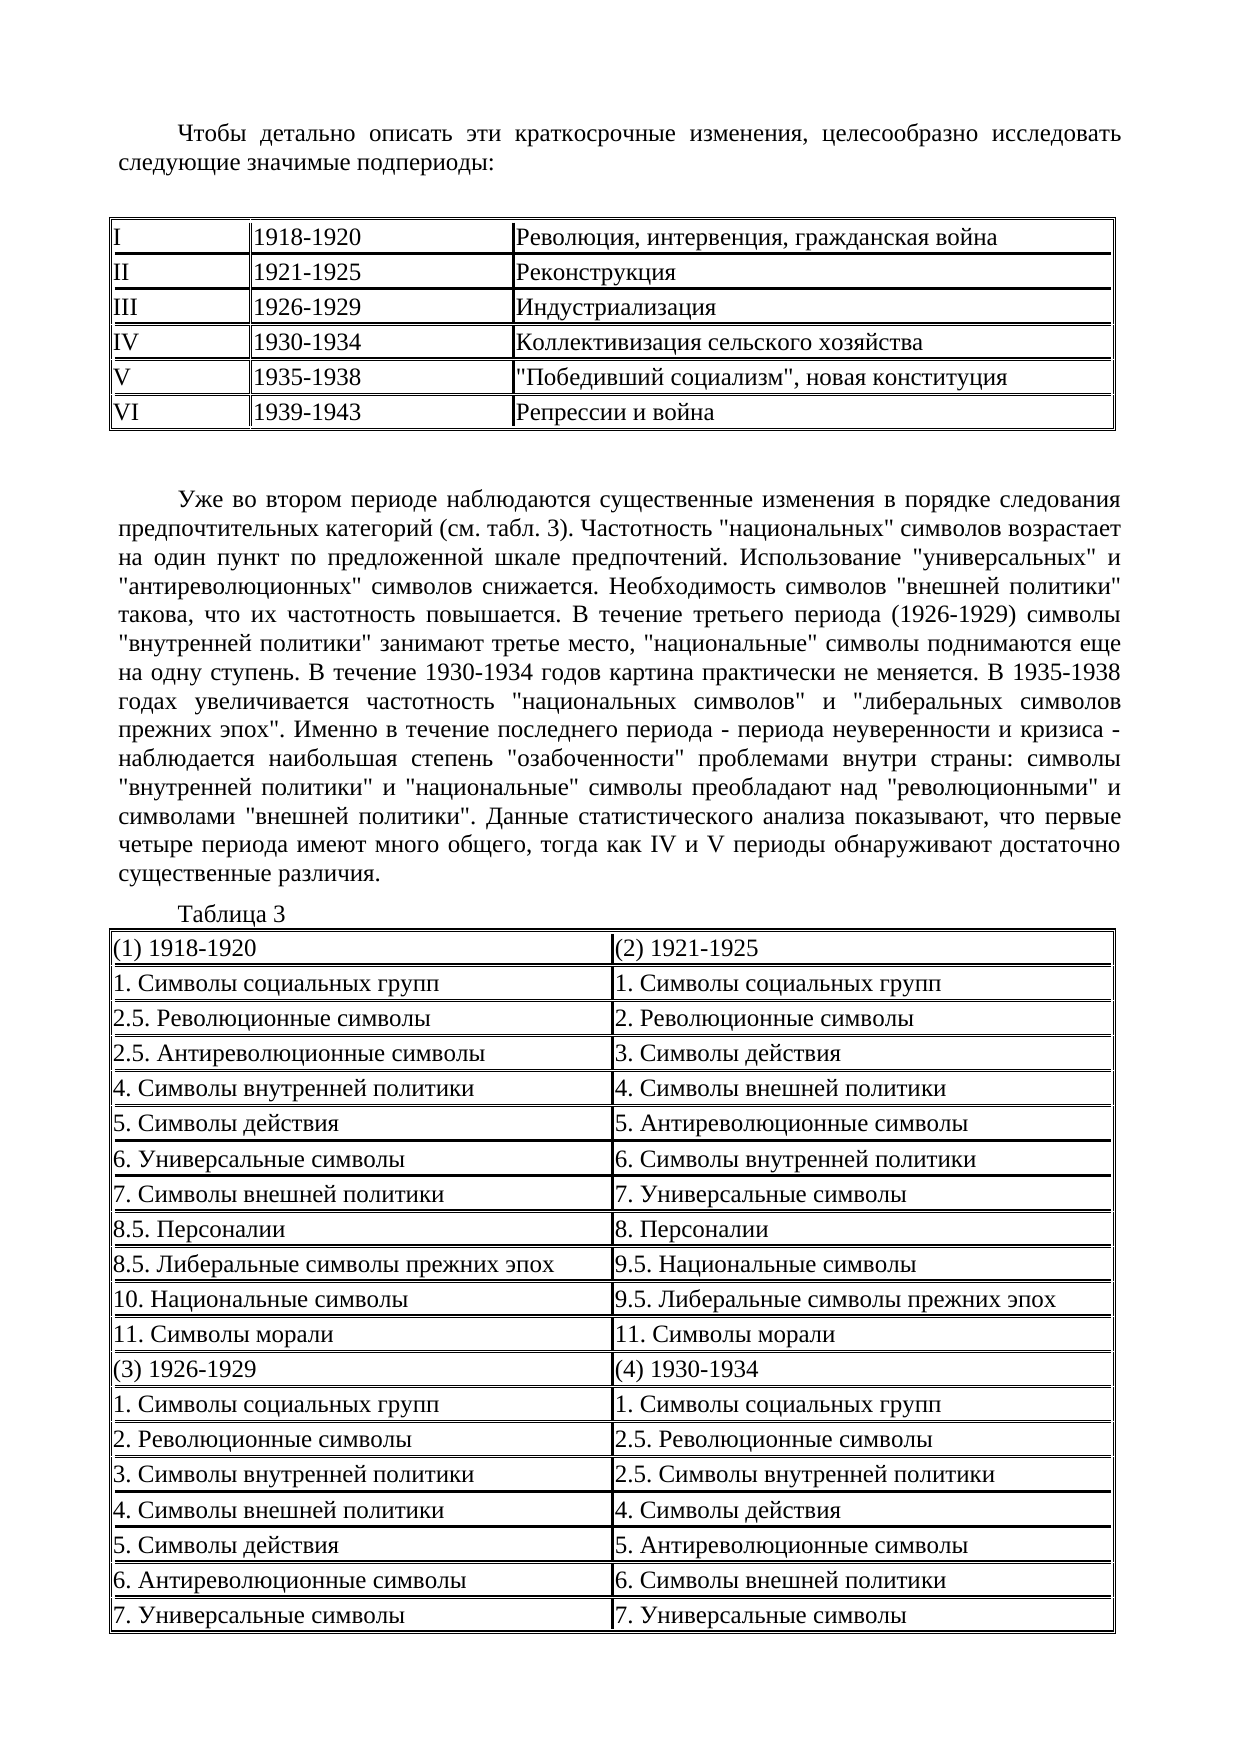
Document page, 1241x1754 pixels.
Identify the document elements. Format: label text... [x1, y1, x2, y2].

table_cell 5. Антиреволюционные символы [612, 1104, 1114, 1139]
table_cell 4. Символы внешней политики [112, 1490, 611, 1525]
table_cell 2.5. Антиреволюционные символы [112, 1034, 611, 1069]
table_cell 9.5. Либеральные символы прежних эпох [614, 1279, 1113, 1314]
text Уже во втором периоде наблюдаются существенные изменения в порядке следования предпочтительных категорий (см. табл. 3). Частотность "национальных" символов возрастает на один пункт по предложенной шкале предпочтений. Использование "универсальных" и "антиреволюционных" символов снижается. Необходимость символов "внешней политики" такова, что их частотность повышается. В течение третьего периода (1926-1929) символы "внутренней политики" занимают третье место, "национальные" символы поднимаются еще на одну ступень. В течение 1930-1934 годов картина практически не меняется. В 1935-1938 годах увеличивается частотность "национальных символов" и "либеральных символов прежних эпох". Именно в течение последнего периода - периода неуверенности и кризиса - наблюдается наибольшая степень "озабоченности" проблемами внутри страны: символы "внутренней политики" и "национальные" символы преобладают над "революционными" и символами "внешней политики". Данные статистического анализа показывают, что первые четыре периода имеют много общего, тогда как IV и V периоды обнаруживают достаточно существенные различия. [118, 484, 1122, 887]
table_cell 4. Символы внутренней политики [110, 1069, 612, 1104]
table_cell 8.5. Либеральные символы прежних эпох [112, 1244, 611, 1279]
table_cell 11. Символы морали [112, 1314, 611, 1349]
table_cell 6. Антиреволюционные символы [112, 1560, 611, 1595]
table_cell 1939-1943 [251, 396, 513, 427]
table_cell 8. Персоналии [614, 1209, 1113, 1244]
table_cell IV [112, 322, 249, 357]
table_cell (3) 1926-1929 [112, 1350, 611, 1384]
table_cell Реконструкция [515, 252, 1113, 287]
table_header (2) 1921-1925 [612, 932, 1113, 963]
table_cell 1930-1934 [252, 326, 512, 357]
text Таблица 3 [118, 899, 1122, 928]
table_cell III [112, 287, 249, 322]
table_cell 6. Символы внешней политики [614, 1560, 1113, 1595]
table_cell 5. Символы действия [112, 1525, 611, 1560]
table_cell 1. Символы социальных групп [112, 963, 611, 998]
table_cell 1. Символы социальных групп [614, 1385, 1113, 1420]
table_header 1918-1920 [251, 220, 513, 252]
table_cell 10. Национальные символы [112, 1279, 611, 1314]
table_cell 3. Символы внутренней политики [110, 1455, 612, 1490]
table_cell 6. Символы внутренней политики [614, 1139, 1113, 1174]
table_header (1) 1918-1920 [112, 932, 612, 963]
table_cell (4) 1930-1934 [614, 1350, 1113, 1384]
table_cell 2. Революционные символы [110, 1420, 612, 1455]
table_cell 4. Символы действия [614, 1490, 1113, 1525]
table_cell Репрессии и война [513, 393, 1113, 427]
table_header Революция, интервенция, гражданская война [513, 220, 1113, 252]
table_cell "Победивший социализм", новая конституция [515, 357, 1113, 392]
table_cell Коллективизация сельского хозяйства [515, 322, 1113, 357]
table_header I [112, 220, 251, 252]
table_cell VI [112, 393, 251, 427]
table_cell 2.5. Символы внутренней политики [612, 1455, 1114, 1490]
table_cell 7. Универсальные символы [614, 1174, 1113, 1209]
table_cell 7. Символы внешней политики [112, 1174, 611, 1209]
table_cell 1921-1925 [252, 255, 512, 287]
table_cell 2.5. Революционные символы [112, 999, 611, 1033]
table_cell 1935-1938 [252, 361, 512, 392]
table_cell 9.5. Национальные символы [614, 1244, 1113, 1279]
table_cell 1. Символы социальных групп [112, 1385, 611, 1420]
table_cell 1. Символы социальных групп [614, 963, 1113, 998]
table_cell 2. Революционные символы [614, 999, 1113, 1033]
table_cell 2.5. Революционные символы [612, 1420, 1114, 1455]
table_cell II [112, 252, 249, 287]
table_cell 8.5. Персоналии [112, 1209, 611, 1244]
table_cell 5. Символы действия [110, 1104, 612, 1139]
table_cell 11. Символы морали [614, 1314, 1113, 1349]
table_cell 3. Символы действия [614, 1034, 1113, 1069]
table_cell 1926-1929 [252, 290, 512, 322]
text Чтобы детально описать эти краткосрочные изменения, целесообразно исследовать следующие значимые подпериоды: [118, 118, 1122, 176]
table_cell Индустриализация [515, 287, 1113, 322]
table_cell V [112, 357, 249, 392]
table_cell 4. Символы внешней политики [612, 1069, 1114, 1104]
table_cell 6. Универсальные символы [112, 1139, 611, 1174]
table_cell 7. Универсальные символы [112, 1595, 612, 1630]
table_cell 7. Универсальные символы [612, 1595, 1113, 1630]
table_cell 5. Антиреволюционные символы [614, 1525, 1113, 1560]
